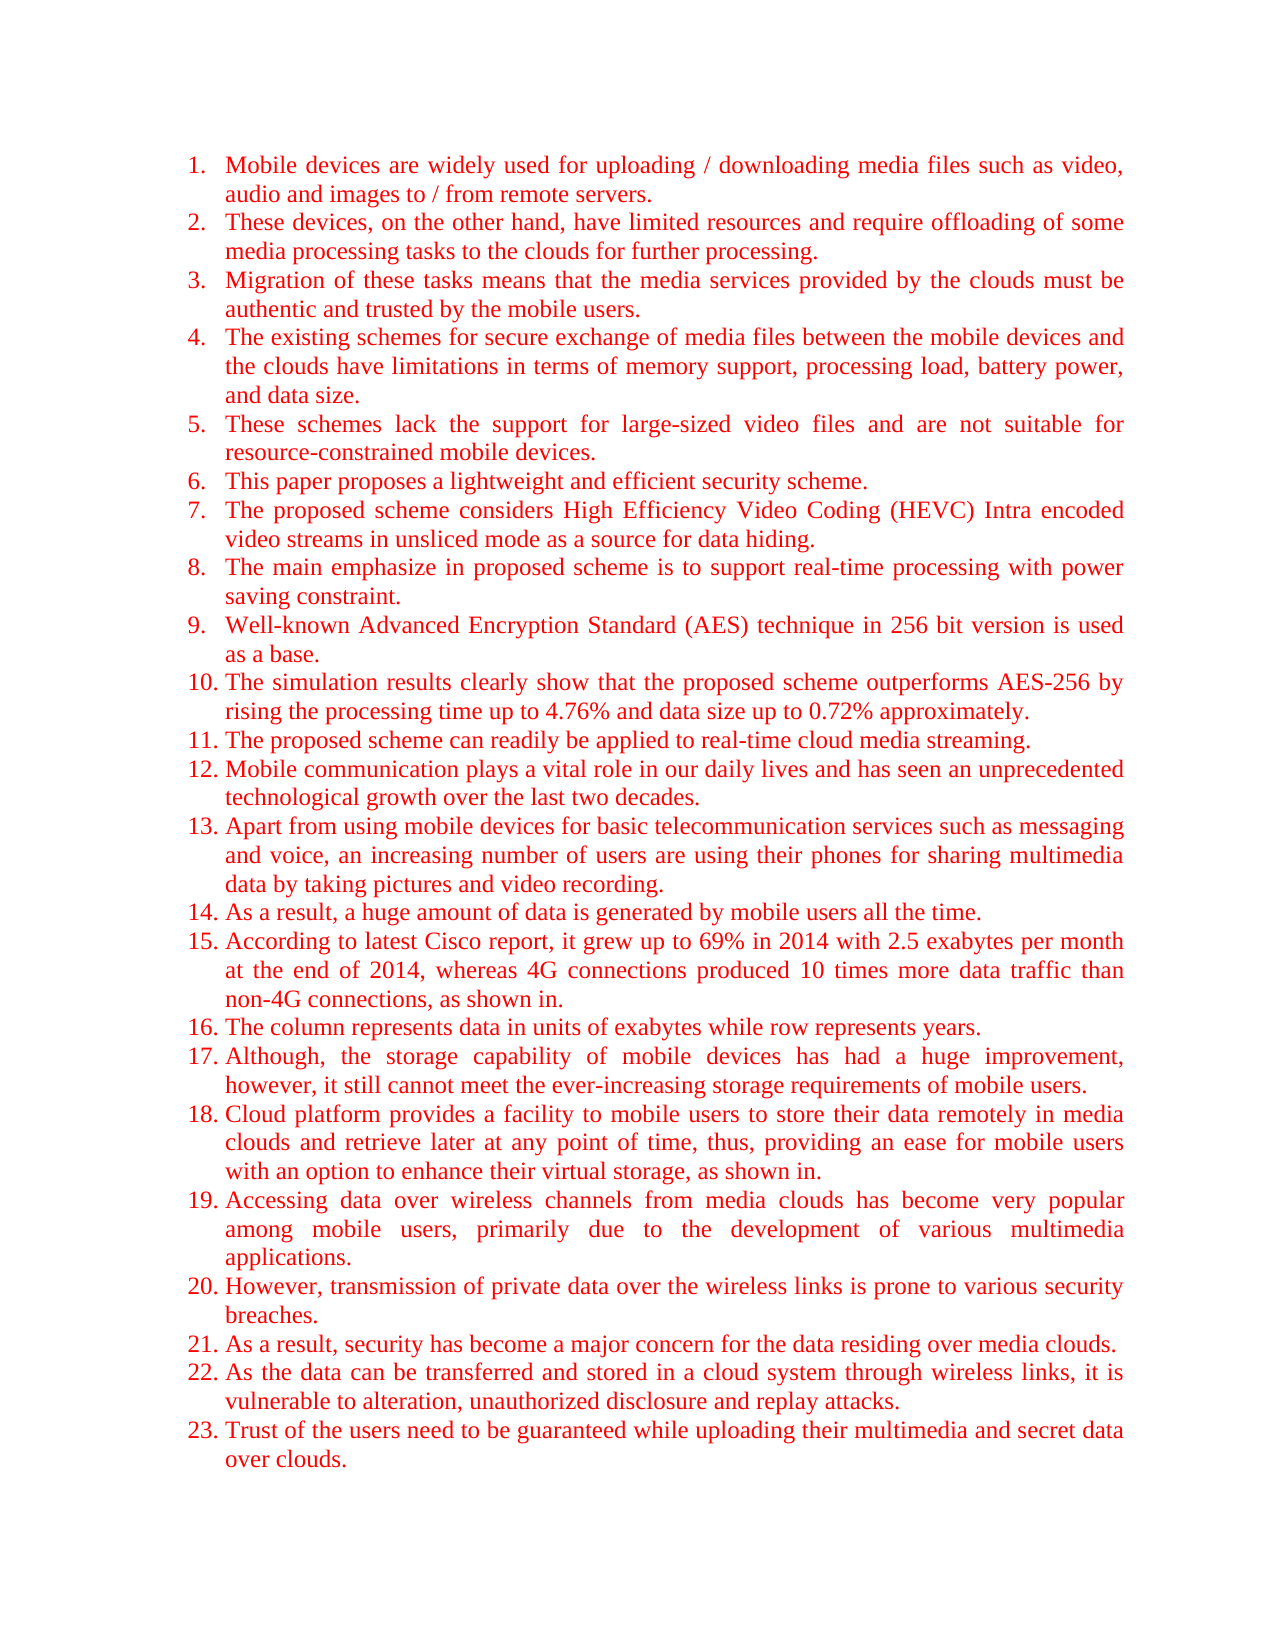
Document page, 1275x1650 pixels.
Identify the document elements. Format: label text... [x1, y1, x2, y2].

list The column represents data in units of exabytes while row represents years. [187, 1012, 1125, 1041]
list Cloud platform provides a facility to mobile users to store their data remotely in media clouds and retrieve later at any point of time, thus, providing an ease for mobile users with an option to enhance their virtual storage, as shown in. [187, 1099, 1125, 1185]
list Mobile communication plays a vital role in our daily lives and has seen an unprecedented technological growth over the last two decades. [187, 754, 1125, 811]
list The main emphasize in proposed scheme is to support real-time processing with power saving constraint. [187, 552, 1125, 610]
list Trust of the users need to be guaranteed while uploading their multimedia and secret data over clouds. [187, 1415, 1125, 1472]
list Well-known Advanced Encryption Standard (AES) technique in 256 bit version is used as a base. [187, 610, 1125, 667]
list The proposed scheme can readily be applied to real-time cloud media streaming. [187, 725, 1125, 754]
list These schemes lack the support for large-sized video files and are not suitable for resource-constrained mobile devices. [187, 409, 1125, 466]
list According to latest Cisco report, it grew up to 69% in 2014 with 2.5 exabytes per month at the end of 2014, whereas 4G connections produced 10 times more data traffic than non-4G connections, as shown in. [187, 926, 1125, 1012]
list The proposed scheme considers High Efficiency Video Coding (HEVC) Intra encoded video streams in unsliced mode as a source for data hiding. [187, 495, 1125, 552]
list The simulation results clearly show that the proposed scheme outperforms AES-256 by rising the processing time up to 4.76% and data size up to 0.72% approximately. [187, 667, 1125, 725]
list As a result, security has become a major concern for the data residing over media clouds. [187, 1329, 1125, 1357]
list Accessing data over wireless channels from media clouds has become very popular among mobile users, primarily due to the development of various multimedia applications. [187, 1185, 1125, 1271]
list This paper proposes a lightweight and efficient security scheme. [187, 466, 1125, 495]
list As the data can be transferred and stored in a cloud system through wireless links, it is vulnerable to alteration, unauthorized disclosure and replay attacks. [187, 1357, 1125, 1415]
list Migration of these tasks means that the media services provided by the clouds must be authentic and trusted by the mobile users. [187, 265, 1125, 322]
list As a result, a huge amount of data is generated by mobile users all the time. [187, 897, 1125, 926]
list These devices, on the other hand, have limited resources and require offloading of some media processing tasks to the clouds for further processing. [187, 207, 1125, 265]
list However, transmission of private data over the wireless links is prone to various security breaches. [187, 1271, 1125, 1329]
list Apart from using mobile devices for basic telecommunication services such as messaging and voice, an increasing number of users are using their phones for sharing multimedia data by taking pictures and video recording. [187, 811, 1125, 897]
list Mobile devices are widely used for uploading / downloading media files such as video, audio and images to / from remote servers. [187, 150, 1125, 207]
list Although, the storage capability of mobile devices has had a huge improvement, however, it still cannot meet the ever-increasing storage requirements of mobile users. [187, 1041, 1125, 1099]
list The existing schemes for secure exchange of media files between the mobile devices and the clouds have limitations in terms of memory support, processing load, battery power, and data size. [187, 322, 1125, 409]
